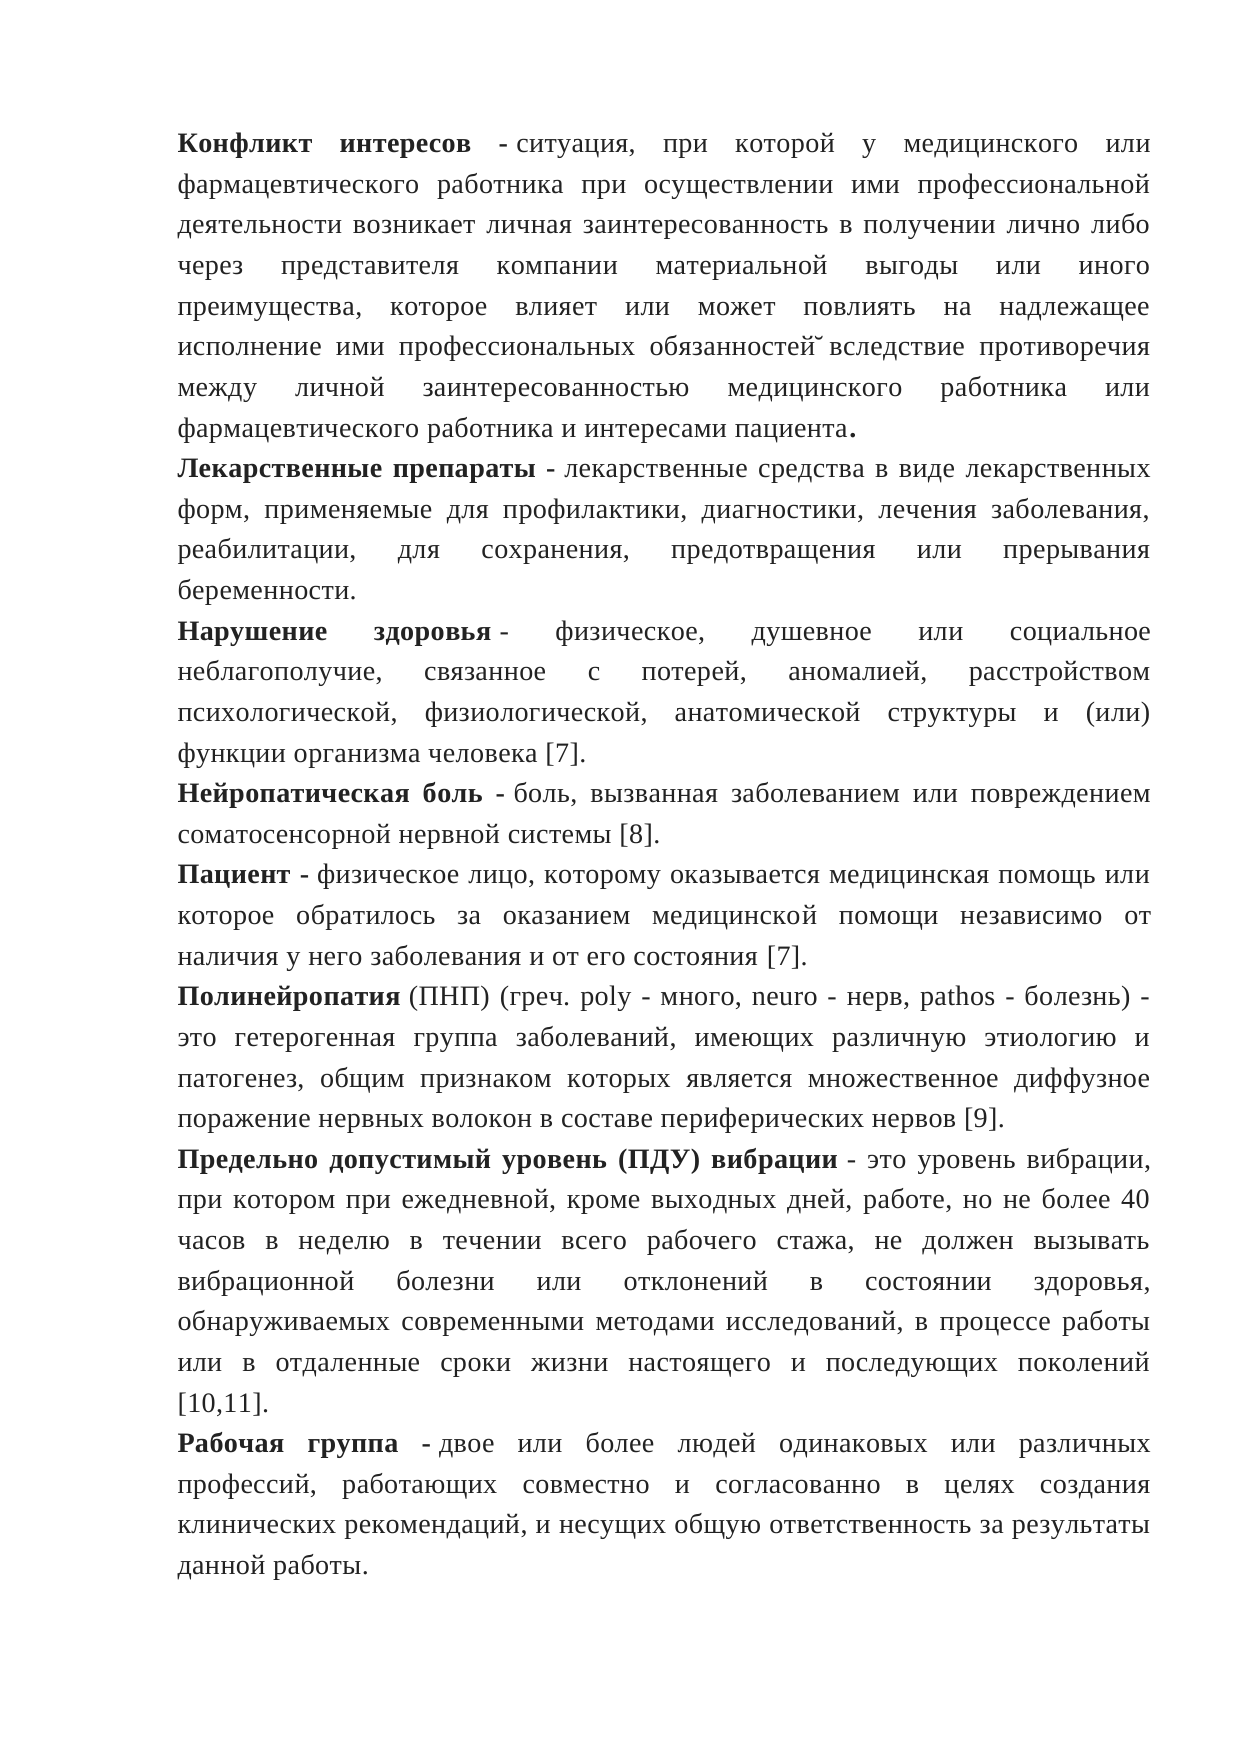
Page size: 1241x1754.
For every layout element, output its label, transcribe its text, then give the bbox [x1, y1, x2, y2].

text Нарушение здоровья - физическое, душевное или социальное неблагополучие, связанное с потерей, аномалией, расстройством психологической, физиологической, анатомической структуры и (или) функции организма человека [7]. [177, 606, 1152, 768]
text Лекарственные препараты - лекарственные средства в виде лекарственных форм, применяемые для профилактики, диагностики, лечения заболевания, реабилитации, для сохранения, предотвращения или прерывания беременности. [177, 443, 1152, 606]
text Полинейропатия (ПНП) (греч. poly - много, neuro - нерв, pathos - болезнь) - это гетерогенная группа заболеваний, имеющих различную этиологию и патогенез, общим признаком которых является множественное диффузное поражение нервных волокон в составе периферических нервов [9]. [177, 971, 1152, 1134]
text Конфликт интересов - ситуация, при которой у медицинского или фармацевтического работника при осуществлении ими профессиональной деятельности возникает личная заинтересованность в получении лично либо через представителя компании материальной выгоды или иного преимущества, которое влияет или может повлиять на надлежащее исполнение ими профессиональных обязанностей̆ вследствие противоречия между личной заинтересованностью медицинского работника или фармацевтического работника и интересами пациента. [177, 118, 1152, 443]
text Нейропатическая боль - боль, вызванная заболеванием или повреждением соматосенсорной нервной системы [8]. [177, 768, 1152, 849]
text Пациент - физическое лицо, которому оказывается медицинская помощь или которое обратилось за оказанием медицинской помощи независимо от наличия у него заболевания и от его состояния [7]. [177, 849, 1152, 971]
text Предельно допустимый уровень (ПДУ) вибрации - это уровень вибрации, при котором при ежедневной, кроме выходных дней, работе, но не более 40 часов в неделю в течении всего рабочего стажа, не должен вызывать вибрационной болезни или отклонений в состоянии здоровья, обнаруживаемых современными методами исследований, в процессе работы или в отдаленные сроки жизни настоящего и последующих поколений [10,11]. [177, 1134, 1152, 1418]
text Рабочая группа - двое или более людей одинаковых или различных профессий, работающих совместно и согласованно в целях создания клинических рекомендаций, и несущих общую ответственность за результаты данной работы. [177, 1418, 1152, 1581]
